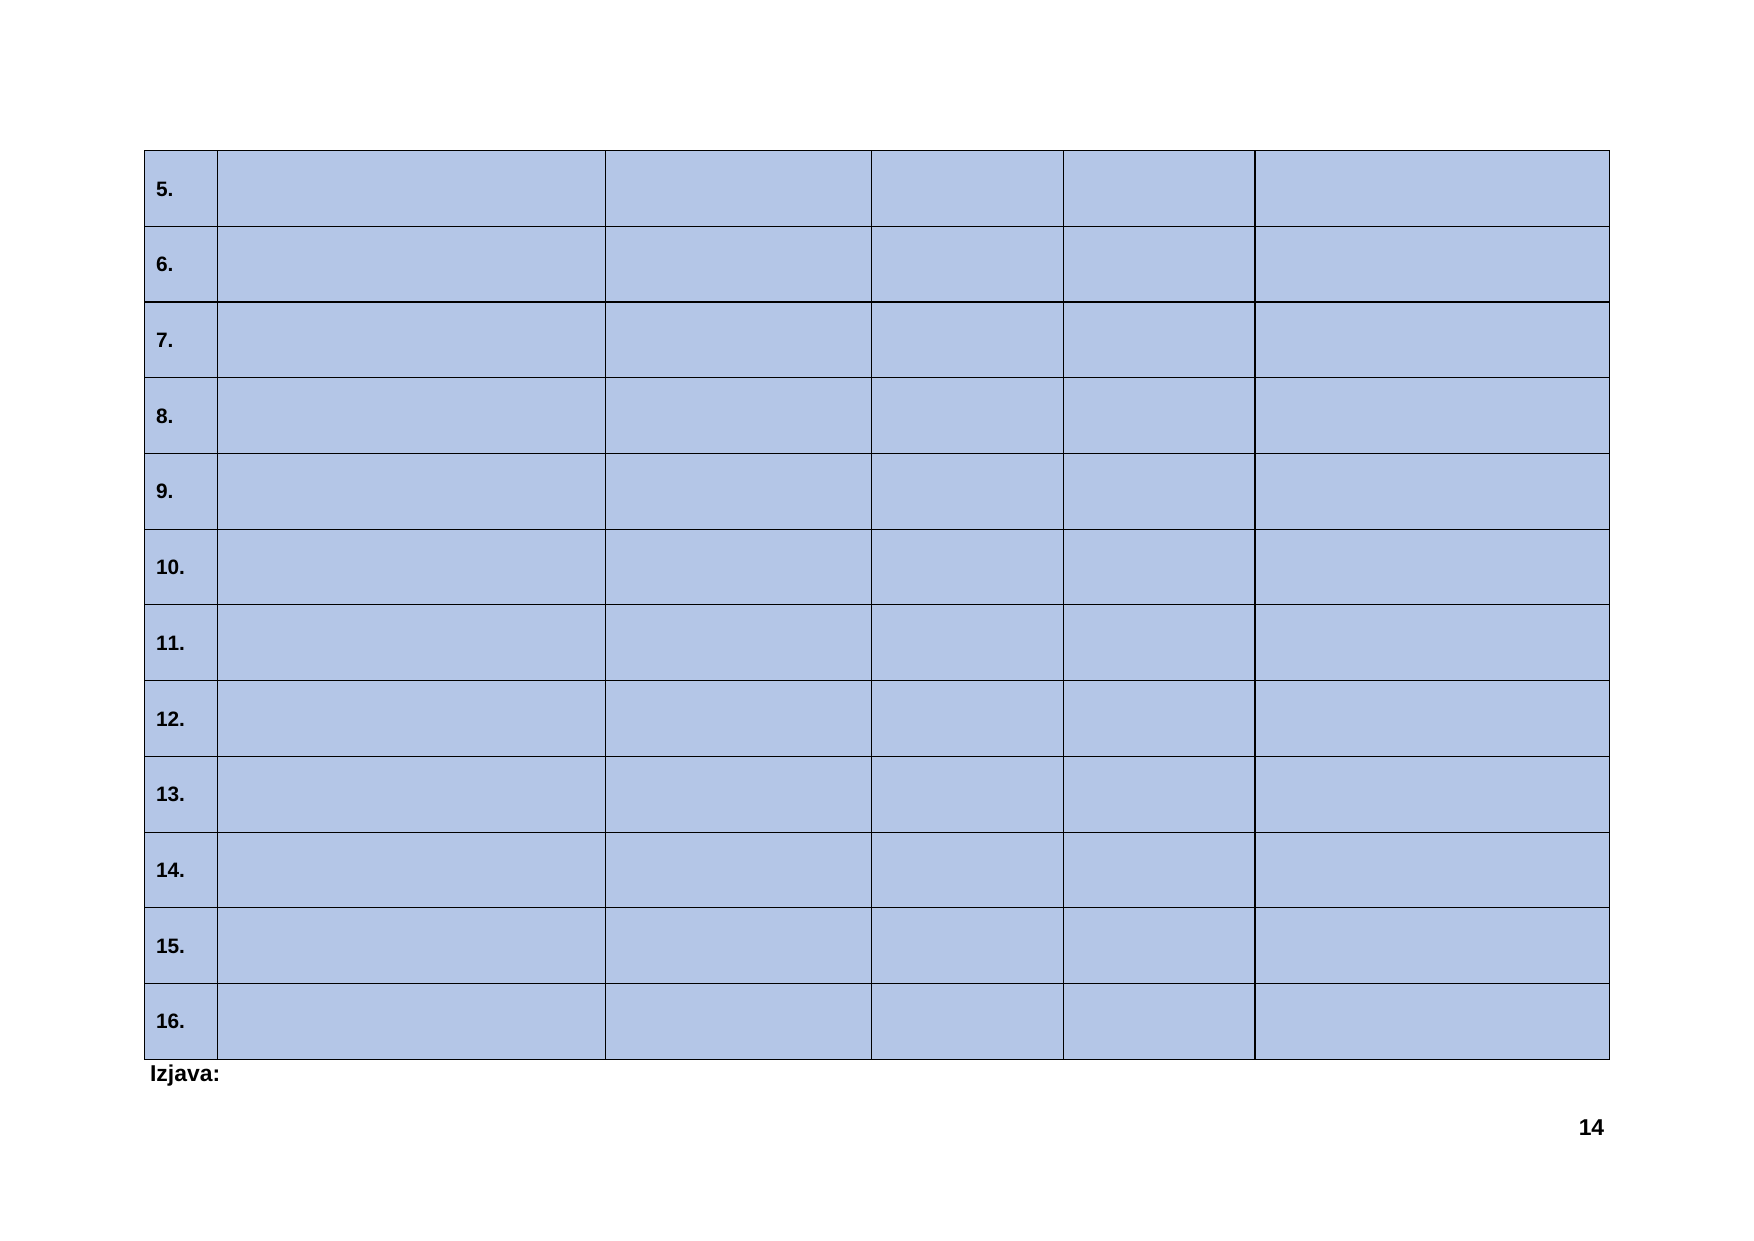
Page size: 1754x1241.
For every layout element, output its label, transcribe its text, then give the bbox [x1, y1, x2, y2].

table_cell [872, 605, 1063, 680]
table_cell [872, 984, 1063, 1059]
table_cell [606, 605, 871, 680]
table_cell [606, 151, 871, 226]
table_cell [1064, 833, 1254, 907]
table_cell [218, 530, 605, 604]
table_cell [1256, 984, 1609, 1059]
table_cell [1064, 530, 1254, 604]
table_cell [1064, 378, 1254, 453]
table_cell 11. [145, 605, 217, 680]
table_cell [872, 681, 1063, 756]
table_cell [1256, 530, 1609, 604]
table_cell [872, 833, 1063, 907]
table_cell [872, 227, 1063, 301]
table_cell [606, 227, 871, 301]
table_cell [1064, 908, 1254, 983]
table_cell [1064, 984, 1254, 1059]
table_cell [872, 757, 1063, 832]
table_cell [218, 605, 605, 680]
table_cell [1256, 833, 1609, 907]
table_cell 13. [145, 757, 217, 832]
table_cell [1064, 227, 1254, 301]
table_cell 8. [145, 378, 217, 453]
table_cell [1064, 757, 1254, 832]
table_cell [1064, 303, 1254, 377]
table_cell [872, 908, 1063, 983]
table_cell [1256, 681, 1609, 756]
table_cell [606, 757, 871, 832]
table_cell [1064, 454, 1254, 529]
table_cell [606, 378, 871, 453]
table_cell [606, 984, 871, 1059]
table_cell [218, 833, 605, 907]
table_cell [218, 303, 605, 377]
table_cell 12. [145, 681, 217, 756]
table_cell [872, 378, 1063, 453]
text Izjava: [150, 1060, 1604, 1086]
table_cell [1256, 757, 1609, 832]
table_cell [1256, 454, 1609, 529]
table_cell [1064, 681, 1254, 756]
table_cell [218, 908, 605, 983]
table_cell [218, 227, 605, 301]
table_cell [606, 303, 871, 377]
table_cell [872, 454, 1063, 529]
table_cell [606, 681, 871, 756]
table_cell [606, 908, 871, 983]
table_cell [1256, 605, 1609, 680]
table_cell [872, 151, 1063, 226]
table_cell 9. [145, 454, 217, 529]
table_cell [1064, 605, 1254, 680]
table_cell [872, 530, 1063, 604]
table_cell 16. [145, 984, 217, 1059]
table_cell [218, 151, 605, 226]
table_cell [606, 454, 871, 529]
table_cell [218, 757, 605, 832]
table_cell [606, 833, 871, 907]
table_cell [1256, 227, 1609, 301]
table_cell [606, 530, 871, 604]
table_cell [872, 303, 1063, 377]
table_cell 14. [145, 833, 217, 907]
table_cell [1256, 151, 1609, 226]
table_cell 6. [145, 227, 217, 301]
table_cell 7. [145, 303, 217, 377]
table_cell [218, 454, 605, 529]
table_cell [1256, 908, 1609, 983]
table_cell [218, 681, 605, 756]
table_cell [218, 984, 605, 1059]
table_cell [1256, 378, 1609, 453]
table_cell [218, 378, 605, 453]
table_cell 5. [145, 151, 217, 226]
table_cell [1256, 303, 1609, 377]
table_cell 10. [145, 530, 217, 604]
table_cell [1064, 151, 1254, 226]
table_cell 15. [145, 908, 217, 983]
